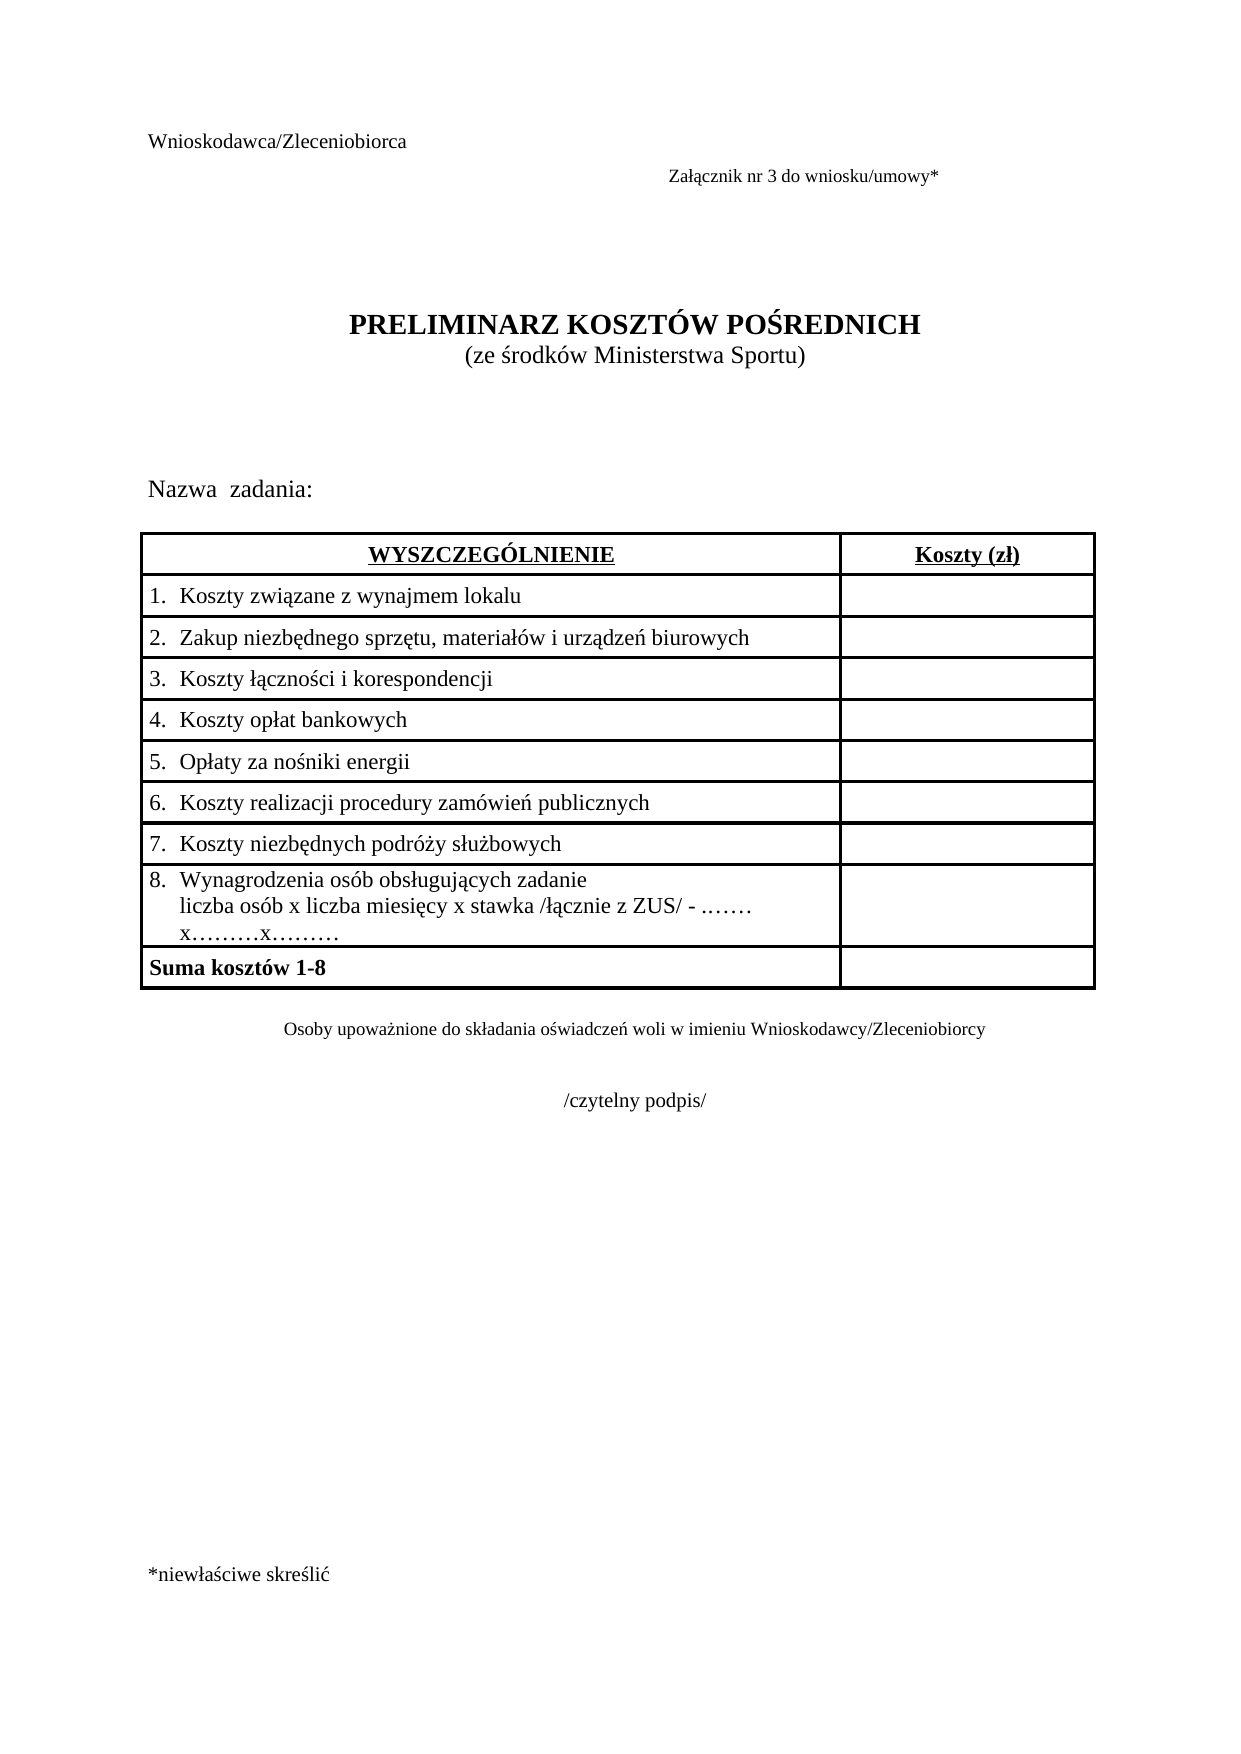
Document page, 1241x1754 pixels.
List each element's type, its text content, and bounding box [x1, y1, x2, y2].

table_cell Koszty niezbędnych podróży służbowych [143, 825, 839, 863]
table_cell Koszty związane z wynajmem lokalu [143, 576, 839, 615]
subtitle PRELIMINARZ KOSZTÓW POŚREDNICH [148, 307, 1122, 340]
table_cell Opłaty za nośniki energii [143, 742, 839, 780]
table_cell [842, 866, 1093, 945]
table_cell [842, 783, 1093, 821]
table_cell [842, 618, 1093, 656]
table_cell Zakup niezbędnego sprzętu, materiałów i urządzeń biurowych [143, 618, 839, 656]
table_cell [842, 825, 1093, 863]
subtitle (ze środków Ministerstwa Sportu) [148, 340, 1122, 369]
table_cell [842, 701, 1093, 739]
text Wnioskodawca/Zleceniobiorca [148, 129, 1122, 153]
table_header Koszty (zł) [842, 535, 1093, 573]
table_cell Koszty realizacji procedury zamówień publicznych [143, 783, 839, 821]
text Załącznik nr 3 do wniosku/umowy* [148, 165, 1122, 187]
table_cell [842, 742, 1093, 780]
table_header WYSZCZEGÓLNIENIE [143, 535, 839, 573]
table_cell Koszty opłat bankowych [143, 701, 839, 739]
table_cell Koszty łączności i korespondencji [143, 659, 839, 697]
table_cell [842, 659, 1093, 697]
table_cell Suma kosztów 1-8 [143, 948, 839, 986]
text Osoby upoważnione do składania oświadczeń woli w imieniu Wnioskodawcy/Zleceniobiorcy [148, 1018, 1122, 1040]
table_cell Wynagrodzenia osób obsługujących zadanie liczba osób x liczba miesięcy x stawka /łącznie z ZUS/ - .……x………x……… [143, 866, 839, 945]
table_cell [842, 948, 1093, 986]
text /czytelny podpis/ [148, 1088, 1122, 1112]
text *niewłaściwe skreślić [148, 1562, 1122, 1586]
subtitle Nazwa zadania: [148, 474, 1122, 503]
table_cell [842, 576, 1093, 615]
